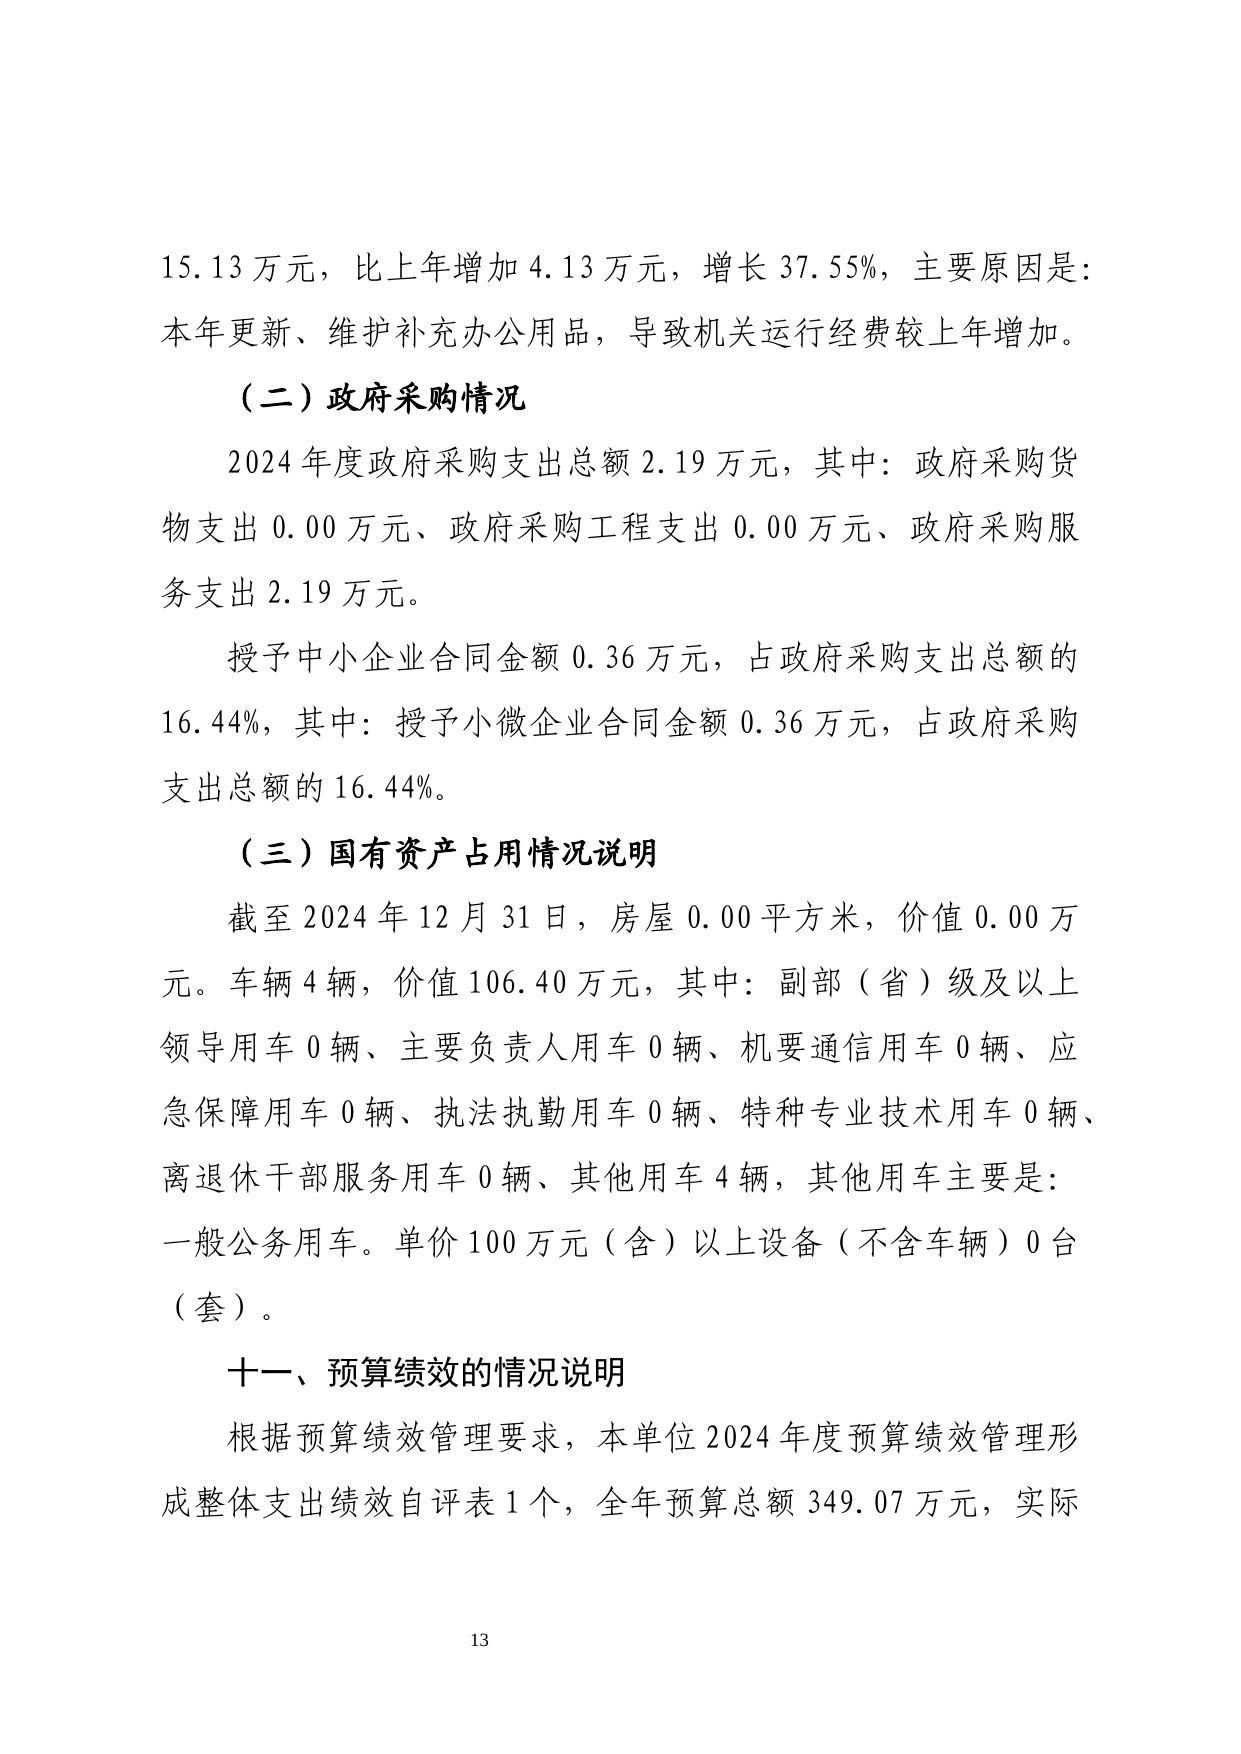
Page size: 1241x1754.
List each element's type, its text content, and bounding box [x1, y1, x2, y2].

text 截至2024年12月31日，房屋0.00平方米，价值0.00万元。车辆4辆，价值106.40万元，其中：副部（省）级及以上领导用车0辆、主要负责人用车0辆、机要通信用车0辆、应急保障用车0辆、执法执勤用车0辆、特种专业技术用车0辆、离退休干部服务用车0辆、其他用车4辆，其他用车主要是：一般公务用车。单价100万元（含）以上设备（不含车辆）0台（套）。 [159, 883, 1081, 1338]
text 2024年度政府采购支出总额2.19万元，其中：政府采购货物支出0.00万元、政府采购工程支出0.00万元、政府采购服务支出2.19万元。 [159, 428, 1081, 623]
text （三）国有资产占用情况说明 [159, 818, 1081, 883]
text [159, 1403, 1081, 1533]
text （二）政府采购情况 [159, 363, 1081, 428]
text 授予中小企业合同金额0.36万元，占政府采购支出总额的16.44%，其中：授予小微企业合同金额0.36万元，占政府采购支出总额的16.44%。 [159, 623, 1081, 818]
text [159, 233, 1081, 363]
text 十一、预算绩效的情况说明 [159, 1338, 1081, 1403]
